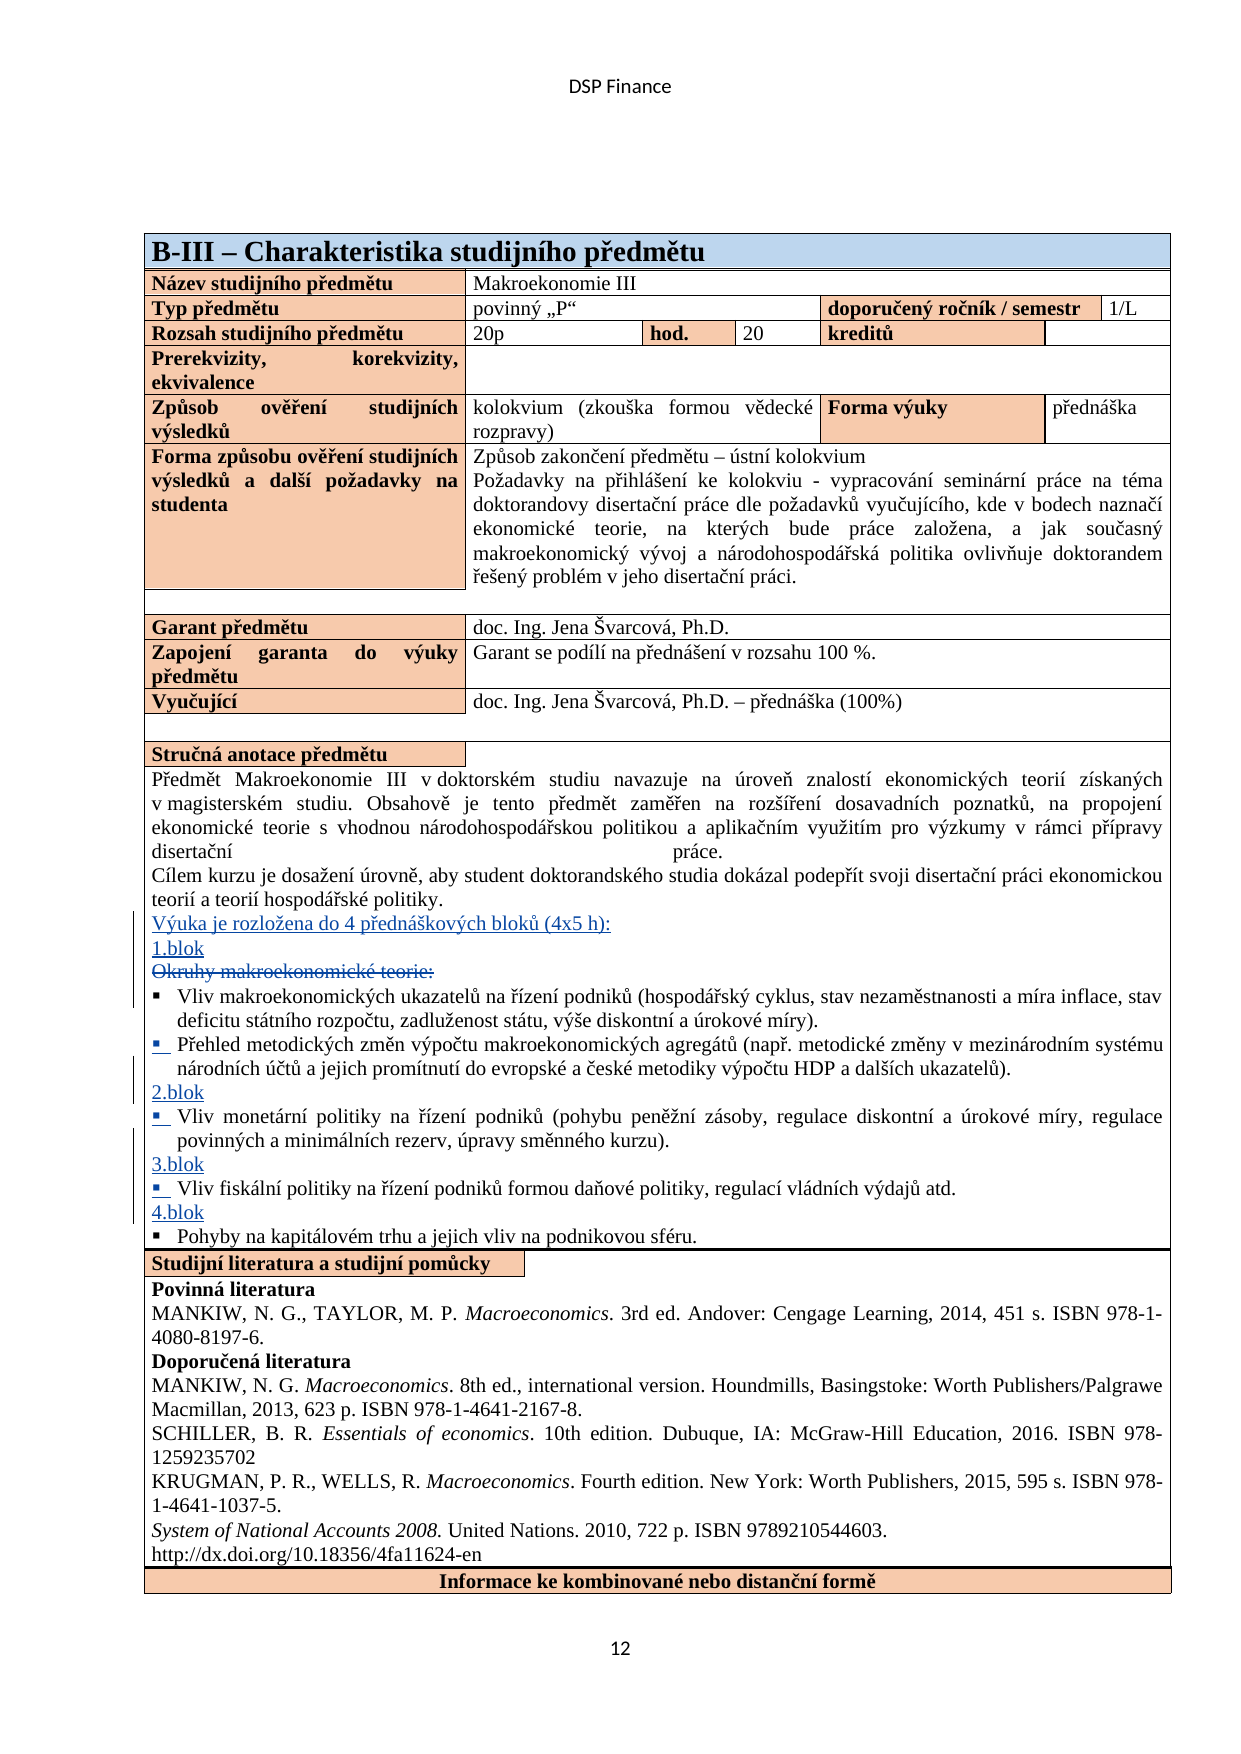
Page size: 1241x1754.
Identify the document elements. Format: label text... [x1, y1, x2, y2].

table_cell [1046, 321, 1170, 345]
table_cell Zapojení garanta do výuky předmětu [145, 640, 465, 688]
table_cell 20 [736, 321, 820, 345]
table_cell Prerekvizity, korekvizity, ekvivalence [145, 346, 465, 394]
table_cell Makroekonomie III [466, 271, 1170, 294]
table_cell 20p [466, 321, 642, 345]
table_cell přednáška [1046, 395, 1170, 443]
table_cell Typ předmětu [145, 296, 465, 320]
table_cell Rozsah studijního předmětu [145, 321, 465, 345]
table_cell [525, 1251, 1170, 1276]
table_cell Vyučující [145, 689, 465, 713]
table_cell [466, 742, 1170, 766]
table_cell Název studijního předmětu [145, 271, 465, 294]
table_cell hod. [643, 321, 735, 345]
table_cell [145, 713, 1170, 741]
table_cell Studijní literatura a studijní pomůcky [145, 1251, 524, 1276]
table_cell povinný „P“ [466, 296, 820, 320]
table_cell Garant předmětu [145, 615, 465, 639]
table_cell Stručná anotace předmětu [145, 742, 465, 766]
table_cell Garant se podílí na přednášení v rozsahu 100 %. [466, 640, 1170, 688]
table_cell Forma způsobu ověření studijních výsledků a další požadavky na studenta [145, 444, 465, 588]
table_cell Povinná literatura MANKIW, N. G., TAYLOR, M. P. Macroeconomics. 3rd ed. Andover: Cengage Learning, 2014, 451 s. ISBN 978-1-4080-8197-6. Doporučená literatura MANKIW, N. G. Macroeconomics. 8th ed., international version. Houndmills, Basingstoke: Worth Publishers/Palgrawe Macmillan, 2013, 623 p. ISBN 978-1-4641-2167-8. SCHILLER, B. R. Essentials of economics. 10th edition. Dubuque, IA: McGraw-Hill Education, 2016. ISBN 978-1259235702 KRUGMAN, P. R., WELLS, R. Macroeconomics. Fourth edition. New York: Worth Publishers, 2015, 595 s. ISBN 978-1-4641-1037-5. System of National Accounts 2008. United Nations. 2010, 722 p. ISBN 9789210544603. http://dx.doi.org/10.18356/4fa11624-en [145, 1276, 1170, 1566]
table_cell kolokvium (zkouška formou vědecké rozpravy) [466, 395, 820, 443]
table_cell kreditů [821, 321, 1044, 345]
table_cell [466, 346, 1170, 394]
table_cell Způsob ověření studijních výsledků [145, 395, 465, 443]
table_cell doporučený ročník / semestr [821, 296, 1101, 320]
table_cell Způsob zakončení předmětu – ústní kolokvium Požadavky na přihlášení ke kolokviu - vypracování seminární práce na téma doktorandovy disertační práce dle požadavků vyučujícího, kde v bodech naznačí ekonomické teorie, na kterých bude práce založena, a jak současný makroekonomický vývoj a národohospodářská politika ovlivňuje doktorandem řešený problém v jeho disertační práci. [466, 444, 1170, 588]
table_cell 1/L [1102, 296, 1170, 320]
table_cell [145, 589, 1170, 614]
table_cell Předmět Makroekonomie III v doktorském studiu navazuje na úroveň znalostí ekonomických teorií získaných v magisterském studiu. Obsahově je tento předmět zaměřen na rozšíření dosavadních poznatků, na propojení ekonomické teorie s vhodnou národohospodářskou politikou a aplikačním využitím pro výzkumy v rámci přípravy disertační práce. Cílem kurzu je dosažení úrovně, aby student doktorandského studia dokázal podepřít svoji disertační práci ekonomickou teorií a teorií hospodářské politiky. Vliv makroekonomických ukazatelů na řízení podniků (hospodářský cyklus, stav nezaměstnanosti a míra inflace, stav deficitu státního rozpočtu, zadluženost státu, výše diskontní a úrokové míry). Přehled metodických změn výpočtu makroekonomických agregátů (např. metodické změny v mezinárodním systému národních účtů a jejich promítnutí do evropské a české metodiky výpočtu HDP a dalších ukazatelů). Vliv monetární politiky na řízení podniků (pohybu peněžní zásoby, regulace diskontní a úrokové míry, regulace povinných a minimálních rezerv, úpravy směnného kurzu). Vliv fiskální politiky na řízení podniků formou daňové politiky, regulací vládních výdajů atd. Pohyby na kapitálovém trhu a jejich vliv na podnikovou sféru. [145, 766, 1170, 1248]
table_cell doc. Ing. Jena Švarcová, Ph.D. [466, 615, 1170, 639]
table_header B-III – Charakteristika studijního předmětu [145, 234, 1170, 267]
table_cell Forma výuky [821, 395, 1044, 443]
table_cell doc. Ing. Jena Švarcová, Ph.D. – přednáška (100%) [466, 689, 1170, 713]
table_cell Informace ke kombinované nebo distanční formě [145, 1569, 1171, 1593]
